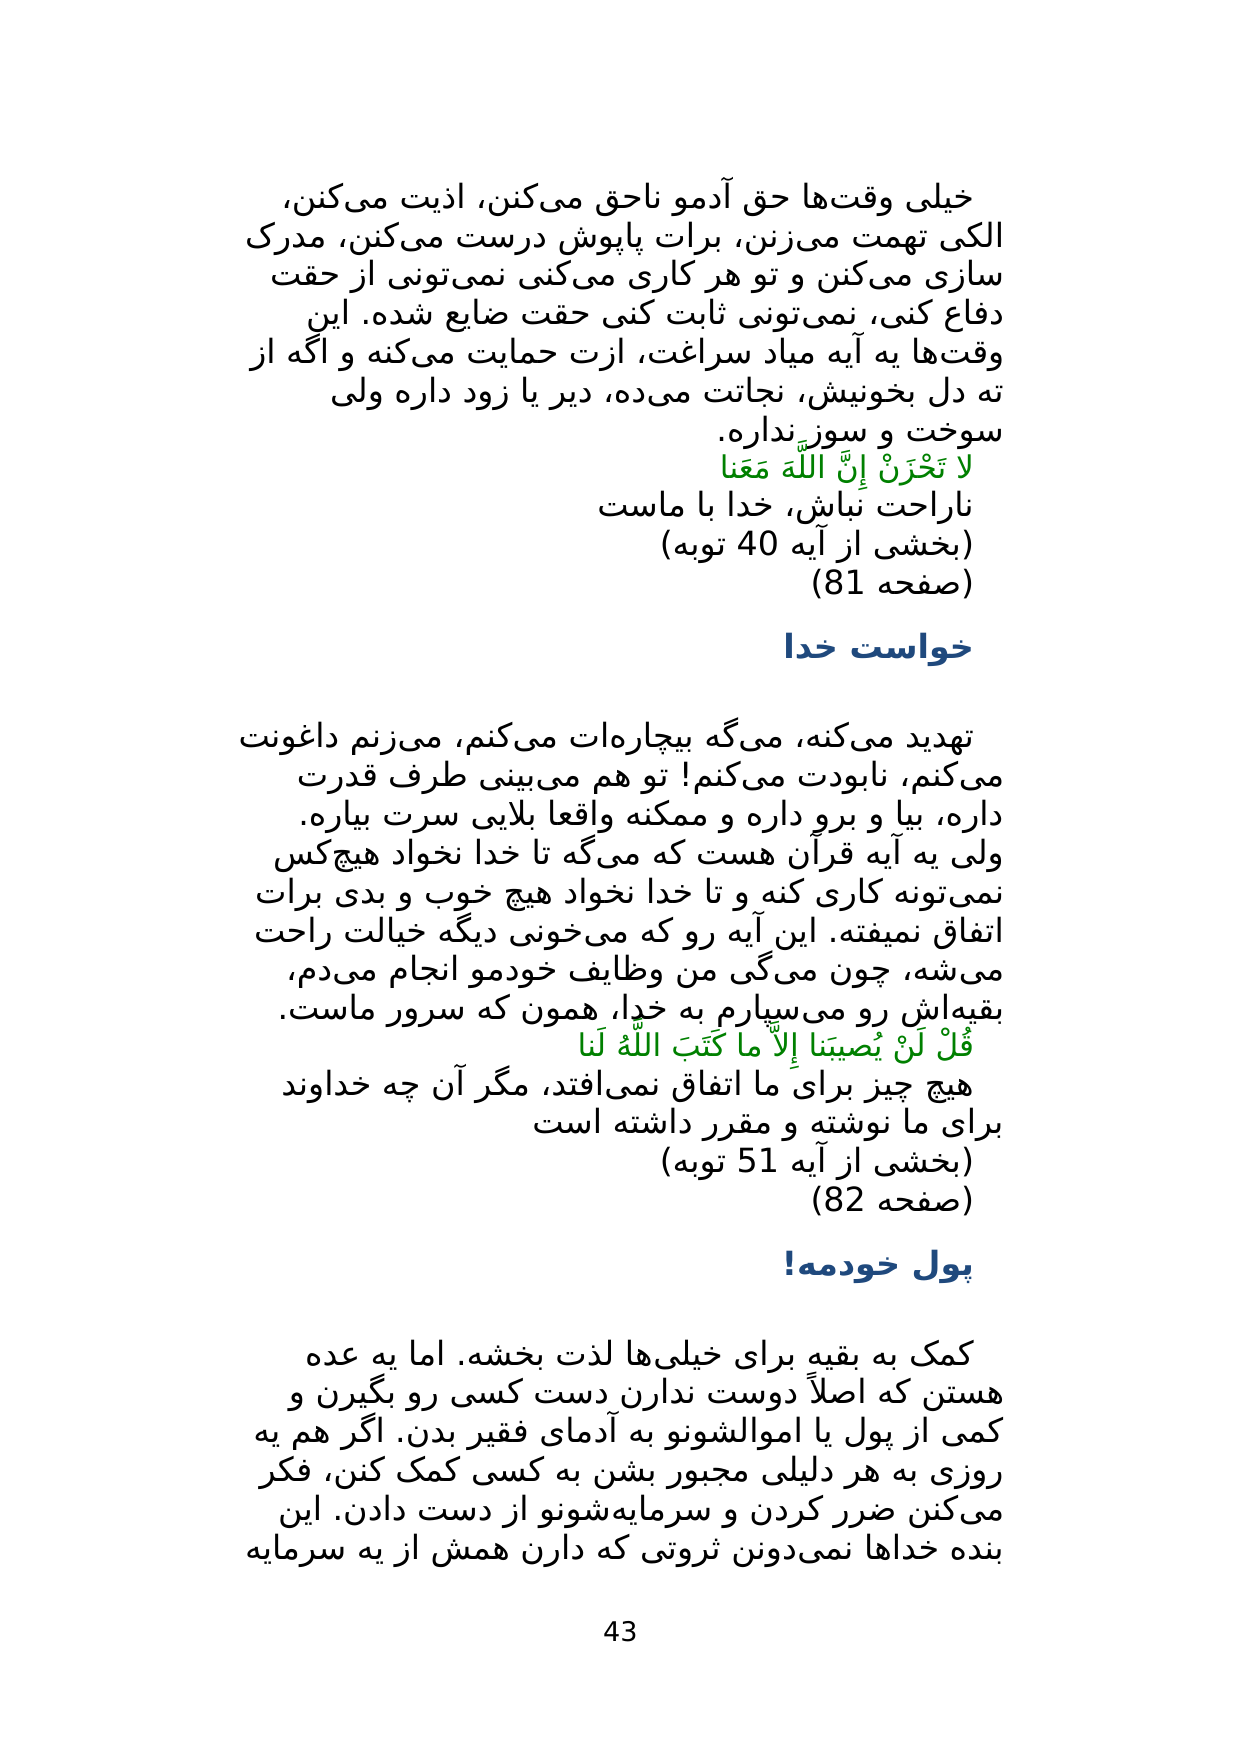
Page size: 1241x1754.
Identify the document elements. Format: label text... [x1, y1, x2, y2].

text لا تَحْزَنْ إِنَّ اللَّهَ مَعَنا [236, 449, 1004, 486]
text قُلْ لَنْ یُصیبَنا إِلاَّ ما کَتَبَ اللَّهُ لَنا [236, 1028, 1004, 1064]
text هیچ چیز برای ما اتفاق نمی‌افتد، مگر آن چه خداوند برای ما نوشته و مقرر داشته است [236, 1064, 1004, 1142]
text تهدید می‌کنه، می‌گه بیچاره‌ات می‌کنم، می‌زنم داغونت می‌کنم، نابودت می‌کنم! تو هم می‌بینی طرف قدرت داره، بیا و برو داره و ممکنه واقعا بلایی سرت بیاره. ولی یه آیه قرآن هست که می‌گه تا خدا نخواد هیچ‌کس نمی‌تونه کاری کنه و تا خدا نخواد هیچ خوب و بدی برات اتفاق نمیفته. این آیه رو که می‌خونی دیگه خیالت راحت می‌شه، چون می‌گی من وظایف خودمو انجام می‌دم، بقیه‌اش رو می‌سپارم به خدا، همون که سرور ماست. [236, 717, 1004, 1028]
text ناراحت نباش، خدا با ماست [236, 486, 1004, 524]
subtitle پول خودمه! [236, 1244, 1004, 1283]
text خیلی وقت‌ها حق آدمو ناحق می‌کنن، اذیت می‌کنن، الکی تهمت می‌زنن، برات پاپوش درست می‌کنن، مدرک سازی می‌کنن و تو هر کاری می‌کنی نمی‌تونی از حقت دفاع کنی، نمی‌تونی ثابت کنی حقت ضایع شده. این وقت‌ها یه آیه میاد سراغت، ازت حمایت می‌کنه و اگه از ته دل بخونیش، نجاتت می‌ده، دیر یا زود داره ولی سوخت و سوز نداره. [236, 177, 1004, 449]
text (بخشی از آیه 51 توبه) [236, 1142, 1004, 1181]
text (صفحه 81) [236, 563, 1004, 602]
text (بخشی از آیه 40 توبه) [236, 524, 1004, 563]
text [236, 1334, 1004, 1567]
subtitle خواست خدا [236, 627, 1004, 666]
text (صفحه 82) [236, 1181, 1004, 1219]
